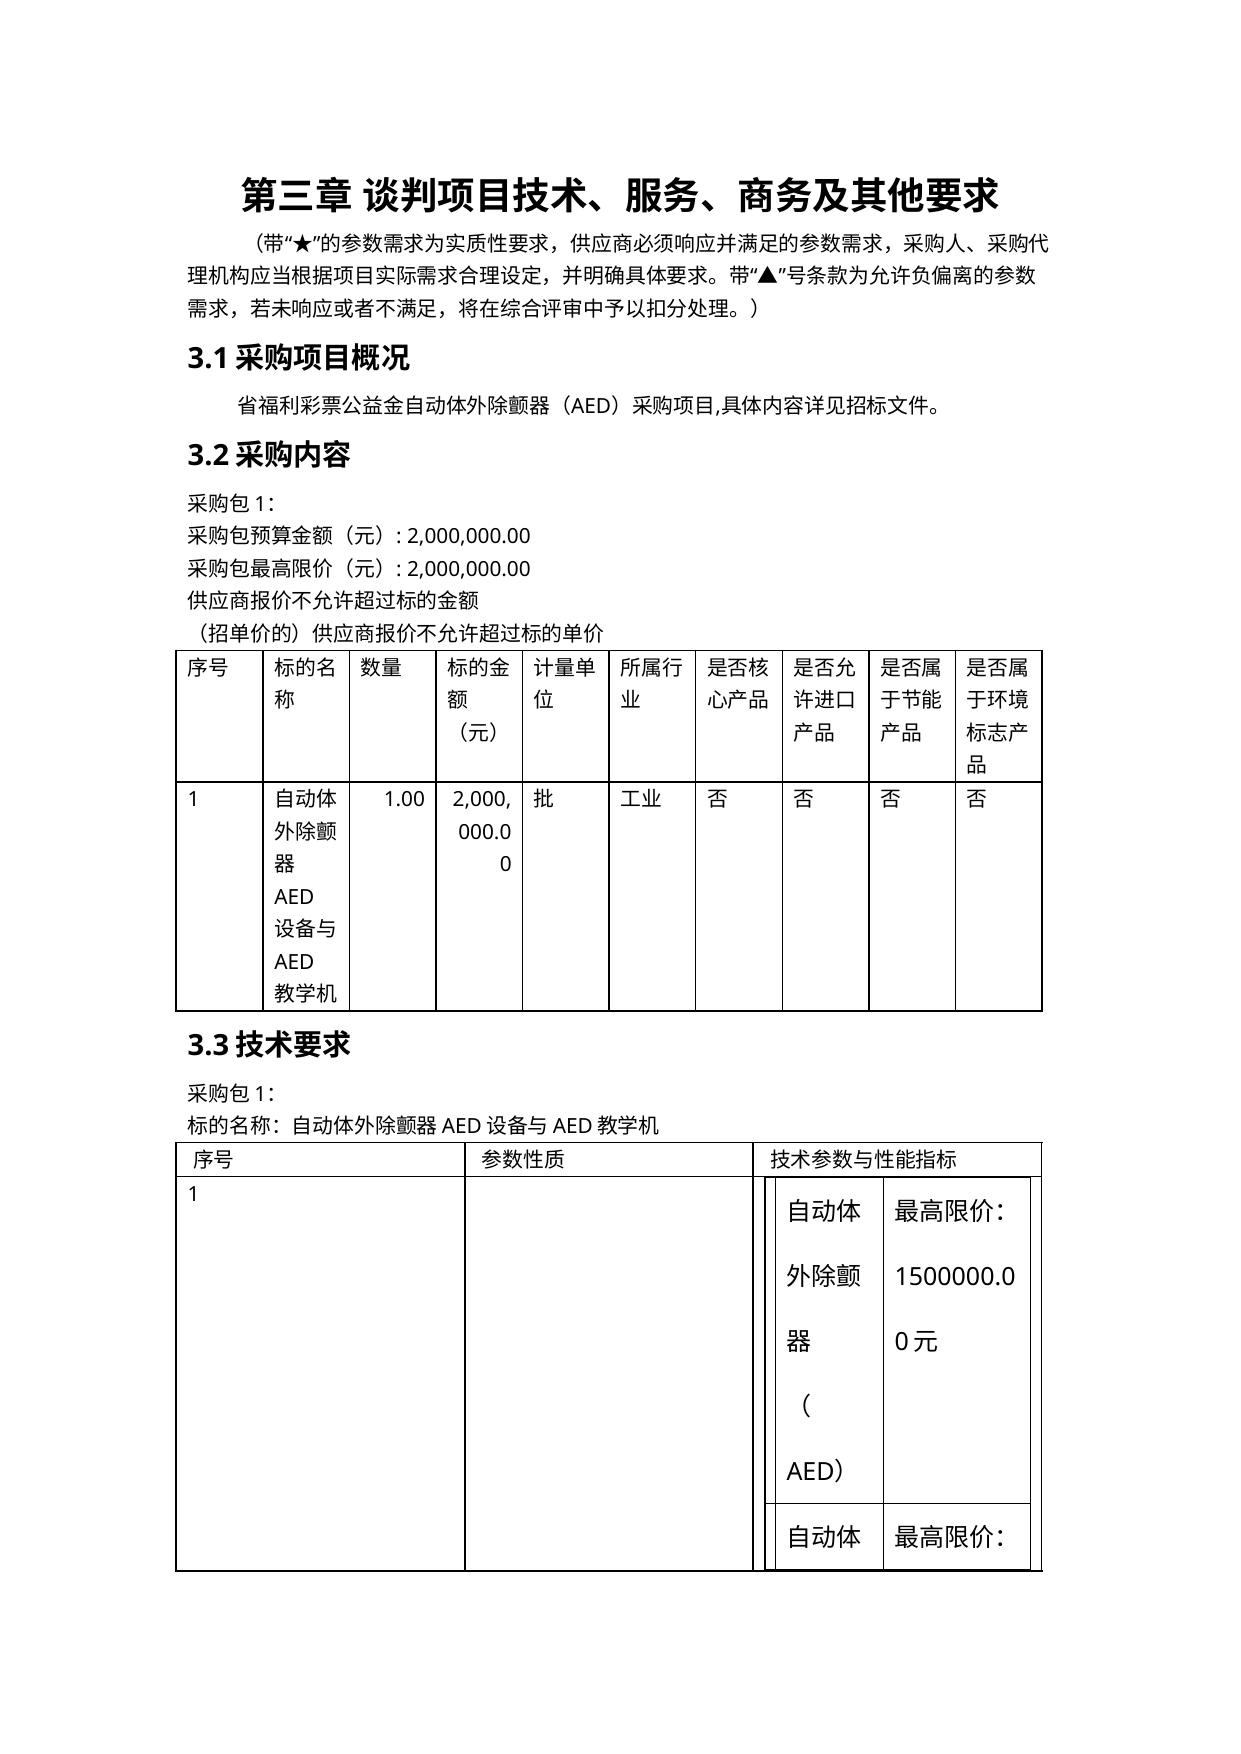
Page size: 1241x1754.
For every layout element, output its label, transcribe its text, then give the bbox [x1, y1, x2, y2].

table_cell [884, 1504, 1030, 1569]
table_header 序号 [177, 651, 262, 781]
table_cell 2,000,000.00 [437, 783, 522, 1010]
table_cell 1 [177, 783, 262, 1010]
text 采购包最高限价（元）: 2,000,000.00 [187, 552, 1053, 584]
table_cell [766, 1178, 775, 1503]
text （带“★”的参数需求为实质性要求，供应商必须响应并满足的参数需求，采购人、采购代理机构应当根据项目实际需求合理设定，并明确具体要求。带“▲”号条款为允许负偏离的参数需求，若未响应或者不满足，将在综合评审中予以扣分处理。） [187, 227, 1053, 324]
table_header 计量单位 [523, 651, 608, 781]
table_cell 否 [870, 783, 955, 1010]
text 采购包1： [187, 487, 1053, 519]
table_cell 批 [523, 783, 608, 1010]
table_header 是否属于节能产品 [870, 651, 955, 781]
table_cell [766, 1504, 775, 1569]
text 3.2采购内容 [187, 422, 1053, 487]
table_header 所属行业 [610, 651, 695, 781]
table_cell 否 [696, 783, 782, 1010]
text 采购包1： [187, 1077, 1053, 1109]
text 供应商报价不允许超过标的金额 [187, 584, 1053, 617]
table_header 序号 [177, 1143, 464, 1176]
text （招单价的）供应商报价不允许超过标的单价 [187, 617, 1053, 649]
table_cell [776, 1504, 883, 1569]
table_cell [1031, 1177, 1041, 1570]
table_cell 1 [177, 1177, 464, 1570]
text 标的名称：自动体外除颤器AED设备与AED教学机 [187, 1109, 1053, 1142]
table_header 技术参数与性能指标 [754, 1143, 1041, 1176]
text 省福利彩票公益金自动体外除颤器（AED）采购项目,具体内容详见招标文件。 [187, 389, 1053, 422]
table_header 数量 [350, 651, 435, 781]
table_header 参数性质 [466, 1143, 752, 1176]
table_cell [884, 1178, 1030, 1503]
table_cell [466, 1177, 752, 1570]
table_cell 1.00 [350, 783, 435, 1010]
table_cell 工业 [610, 783, 695, 1010]
table_cell 自动体外除颤器AED设备与AED教学机 [264, 783, 349, 1010]
table_header 标的金额 （元） [437, 651, 522, 781]
table_header 是否核心产品 [696, 651, 782, 781]
table_header 是否属于环境标志产品 [956, 651, 1041, 781]
table_cell [754, 1177, 764, 1570]
table_cell 否 [783, 783, 868, 1010]
text 3.3技术要求 [187, 1012, 1053, 1077]
table_header 是否允许进口产品 [783, 651, 868, 781]
text 3.1采购项目概况 [187, 324, 1053, 389]
table_header 标的名称 [264, 651, 349, 781]
text 采购包预算金额（元）: 2,000,000.00 [187, 519, 1053, 552]
table_cell 否 [956, 783, 1041, 1010]
text 第三章 谈判项目技术、服务、商务及其他要求 [187, 162, 1053, 227]
table_cell [776, 1178, 883, 1503]
